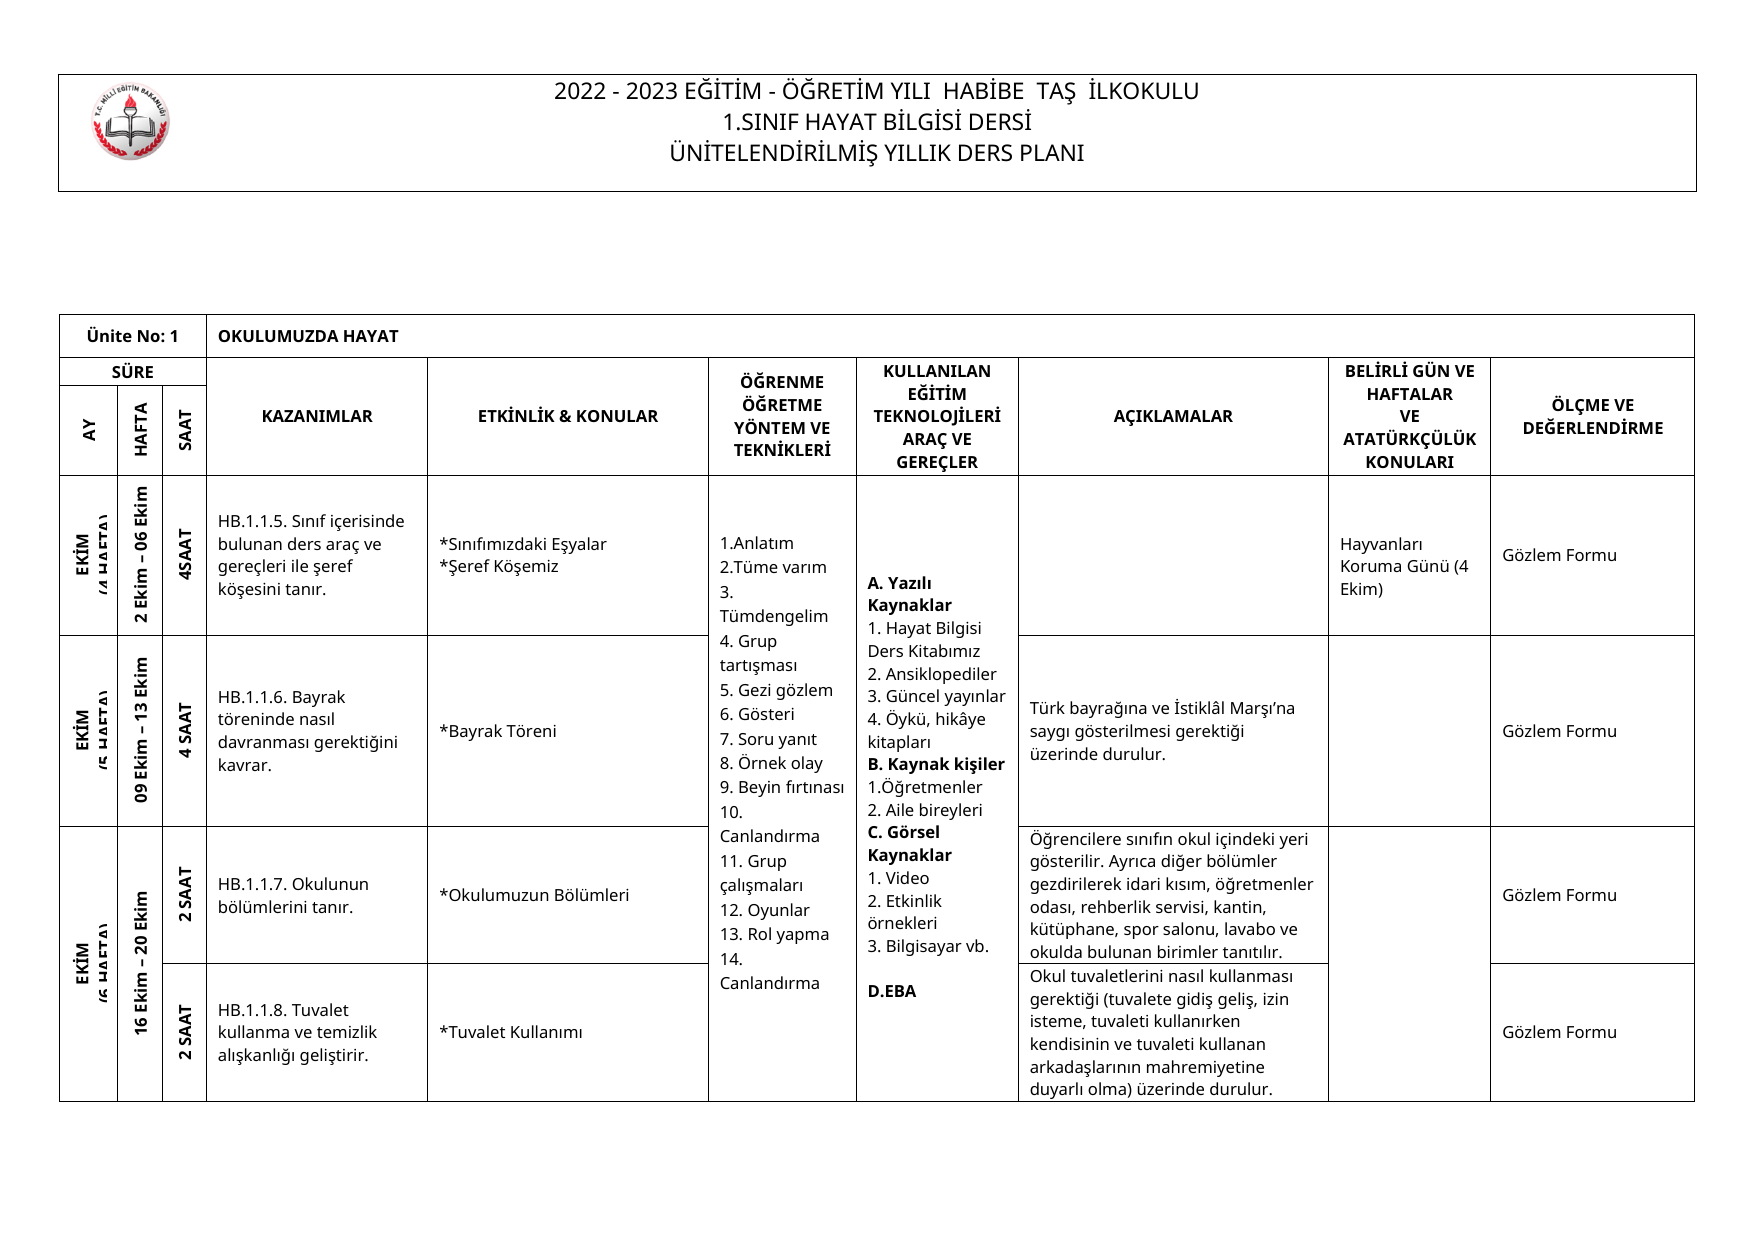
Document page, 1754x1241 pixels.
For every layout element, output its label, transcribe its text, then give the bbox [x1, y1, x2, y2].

table_cell 09 Ekim – 13 Ekim [118, 636, 162, 826]
table_cell BELİRLİ GÜN VE HAFTALAR VE ATATÜRKÇÜLÜK KONULARI [1329, 358, 1490, 475]
table_cell A. Yazılı Kaynaklar 1. Hayat Bilgisi Ders Kitabımız 2. Ansiklopediler 3. Güncel yayınlar 4. Öykü, hikâye kitapları B. Kaynak kişiler 1.Öğretmenler 2. Aile bireyleri C. Görsel Kaynaklar 1. Video 2. Etkinlik örnekleri 3. Bilgisayar vb. D.EBA [857, 476, 1018, 1101]
table_cell HB.1.1.5. Sınıf içerisinde bulunan ders araç ve gereçleri ile şeref köşesini tanır. [207, 476, 427, 634]
table_cell HB.1.1.7. Okulunun bölümlerini tanır. [207, 827, 427, 963]
table_cell [1329, 827, 1490, 1101]
table_cell ÖLÇME VE DEĞERLENDİRME [1491, 358, 1694, 475]
table_cell HB.1.1.8. Tuvalet kullanma ve temizlik alışkanlığı geliştirir. [207, 964, 427, 1101]
table_cell HAFTA [118, 386, 162, 475]
table_cell 2 Ekim – 06 Ekim [118, 476, 162, 634]
table_cell 16 Ekim – 20 Ekim [118, 827, 162, 1101]
table_cell Türk bayrağına ve İstiklâl Marşı’na saygı gösterilmesi gerektiği üzerinde durulur. [1019, 636, 1328, 826]
picture [85, 77, 175, 167]
table_cell *Bayrak Töreni [428, 636, 708, 826]
table_header Ünite No: 1 [60, 315, 206, 357]
table_cell 4 SAAT [163, 636, 206, 826]
table_cell EKİM (6.HAFTA) [60, 827, 117, 1101]
table_cell HB.1.1.6. Bayrak töreninde nasıl davranması gerektiğini kavrar. [207, 636, 427, 826]
table_cell Öğrencilere sınıfın okul içindeki yeri gösterilir. Ayrıca diğer bölümler gezdirilerek idari kısım, öğretmenler odası, rehberlik servisi, kantin, kütüphane, spor salonu, lavabo ve okulda bulunan birimler tanıtılır. [1019, 827, 1328, 963]
table_cell Gözlem Formu [1491, 476, 1694, 634]
table_cell *Okulumuzun Bölümleri [428, 827, 708, 963]
table_cell Gözlem Formu [1491, 636, 1694, 826]
table_cell 2 SAAT [163, 964, 206, 1101]
table_cell Gözlem Formu [1491, 964, 1694, 1101]
table_cell ÖĞRENME ÖĞRETME YÖNTEM VE TEKNİKLERİ [709, 358, 856, 475]
table_cell 4SAAT [163, 476, 206, 634]
table_cell KAZANIMLAR [207, 358, 427, 475]
table_cell EKİM (4.HAFTA) [60, 476, 117, 634]
table_cell *Sınıfımızdaki Eşyalar *Şeref Köşemiz [428, 476, 708, 634]
table_cell AÇIKLAMALAR [1019, 358, 1328, 475]
table_cell *Tuvalet Kullanımı [428, 964, 708, 1101]
table_header OKULUMUZDA HAYAT [207, 315, 1694, 357]
table_cell Okul tuvaletlerini nasıl kullanması gerektiği (tuvalete gidiş geliş, izin isteme, tuvaleti kullanırken kendisinin ve tuvaleti kullanan arkadaşlarının mahremiyetine duyarlı olma) üzerinde durulur. [1019, 964, 1328, 1101]
table_cell SAAT [163, 386, 206, 475]
table_cell [1019, 476, 1328, 634]
table_cell ETKİNLİK & KONULAR [428, 358, 708, 475]
table_cell EKİM (5.HAFTA) [60, 636, 117, 826]
table_cell SÜRE [60, 358, 206, 385]
table_cell 1.Anlatım 2.Tüme varım 3. Tümdengelim 4. Grup tartışması 5. Gezi gözlem 6. Gösteri 7. Soru yanıt 8. Örnek olay 9. Beyin fırtınası 10. Canlandırma 11. Grup çalışmaları 12. Oyunlar 13. Rol yapma 14. Canlandırma [709, 476, 856, 1101]
table_cell Hayvanları Koruma Günü (4 Ekim) [1329, 476, 1490, 634]
table_cell [1329, 636, 1490, 826]
table_cell 2 SAAT [163, 827, 206, 963]
table_cell AY [60, 386, 117, 475]
table_cell Gözlem Formu [1491, 827, 1694, 963]
table_cell KULLANILAN EĞİTİM TEKNOLOJİLERİ ARAÇ VE GEREÇLER [857, 358, 1018, 475]
